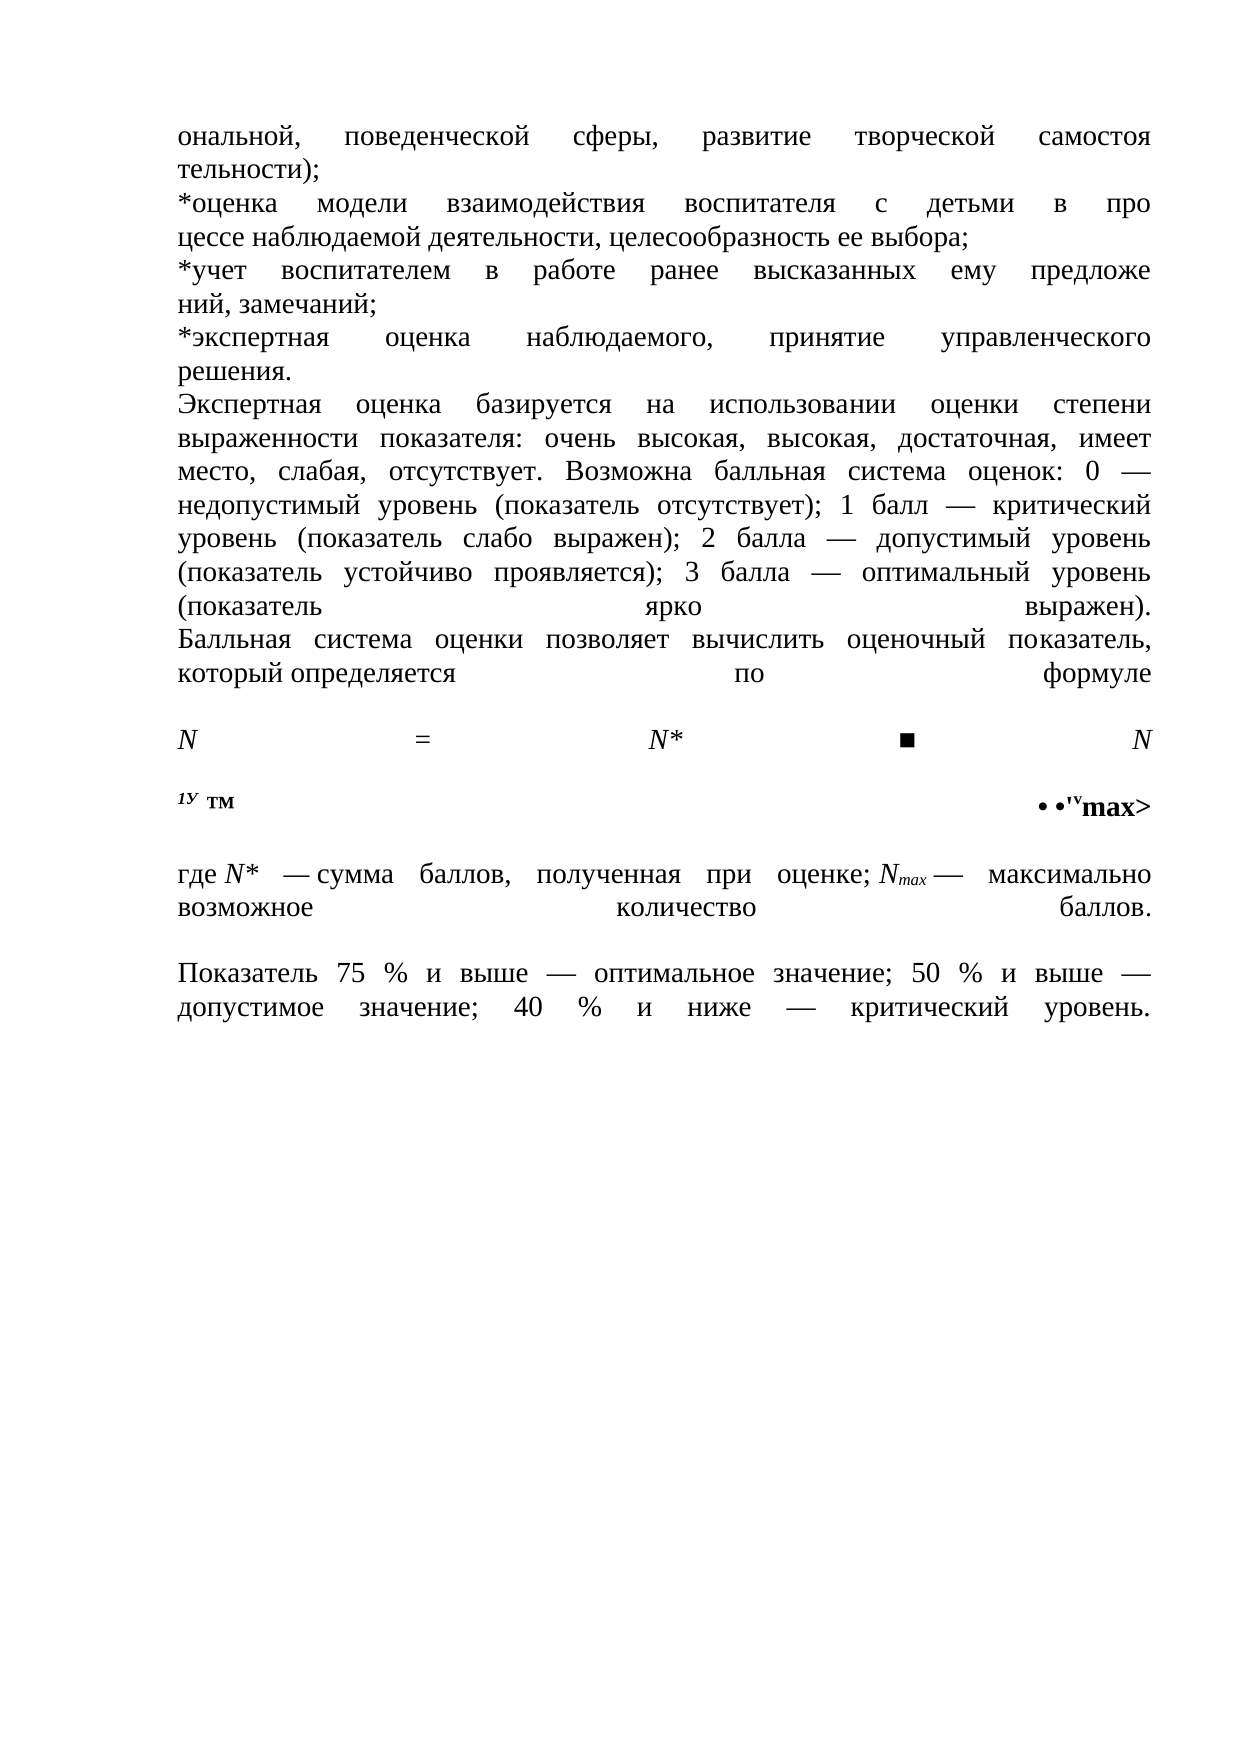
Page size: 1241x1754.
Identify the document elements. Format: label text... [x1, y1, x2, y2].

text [177, 118, 1152, 185]
text Экспертная оценка базируется на использовании оценки степени выраженности показателя: очень высокая, высокая, достаточная, имеет место, слабая, отсутствует. Возможна балльная система оценок: 0 — недопустимый уровень (показатель отсутствует); 1 балл — критический уровень (показатель слабо выражен); 2 балла — допустимый уровень (показатель устойчиво проявляется); 3 балла — оптимальный уровень (показатель ярко выражен). Балльная система оценки позволяет вычислить оценочный показатель, который определяется по формуле N = N* ■ N 1У ™ • •'vmax> где N* — сумма баллов, полученная при оценке; Nmax — максимально возможное количество баллов. Показатель 75 % и выше — оптимальное значение; 50 % и выше — допустимое значение; 40 % и ниже — критический уровень. [177, 386, 1152, 1051]
text *учет воспитателем в работе ранее высказанных ему предложе ний, замечаний; [177, 252, 1152, 319]
text *экспертная оценка наблюдаемого, принятие управленческого решения. [177, 319, 1152, 386]
text *оценка модели взаимодействия воспитателя с детьми в про цессе наблюдаемой деятельности, целесообразность ее выбора; [177, 185, 1152, 252]
